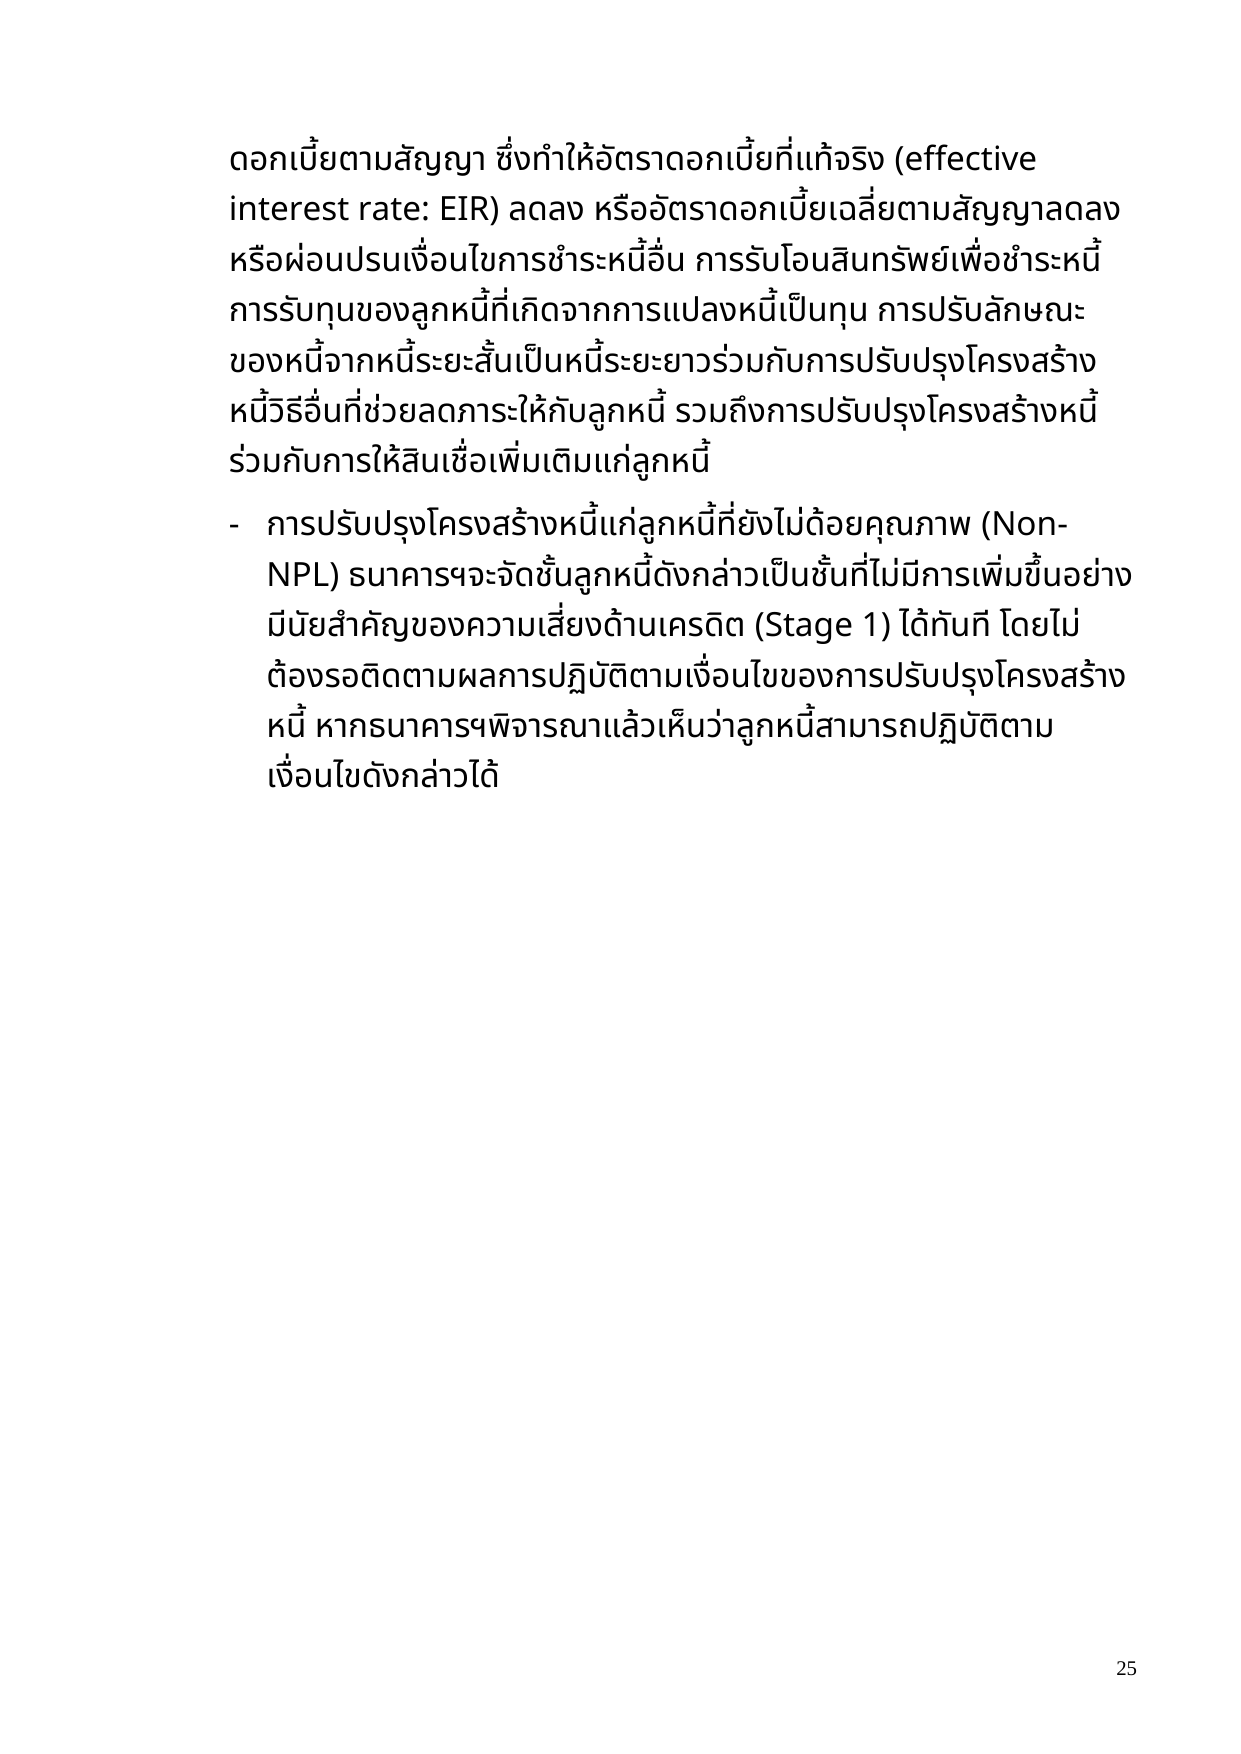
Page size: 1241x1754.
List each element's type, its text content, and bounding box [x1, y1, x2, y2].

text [191, 135, 1137, 488]
text - การปรับปรุงโครงสร้างหนี้แก่ลูกหนี้ที่ยังไม่ด้อยคุณภาพ (Non-NPL) ธนาคารฯจะจัดชั้นลูกหนี้ดังกล่าวเป็นชั้นที่ไม่มีการเพิ่มขึ้นอย่างมีนัยสำคัญของความเสี่ยงด้านเครดิต (Stage 1) ได้ทันที โดยไม่ต้องรอติดตามผลการปฏิบัติตามเงื่อนไขของการปรับปรุงโครงสร้างหนี้ หากธนาคารฯพิจารณาแล้วเห็นว่าลูกหนี้สามารถปฏิบัติตามเงื่อนไขดังกล่าวได้ [229, 500, 1137, 803]
